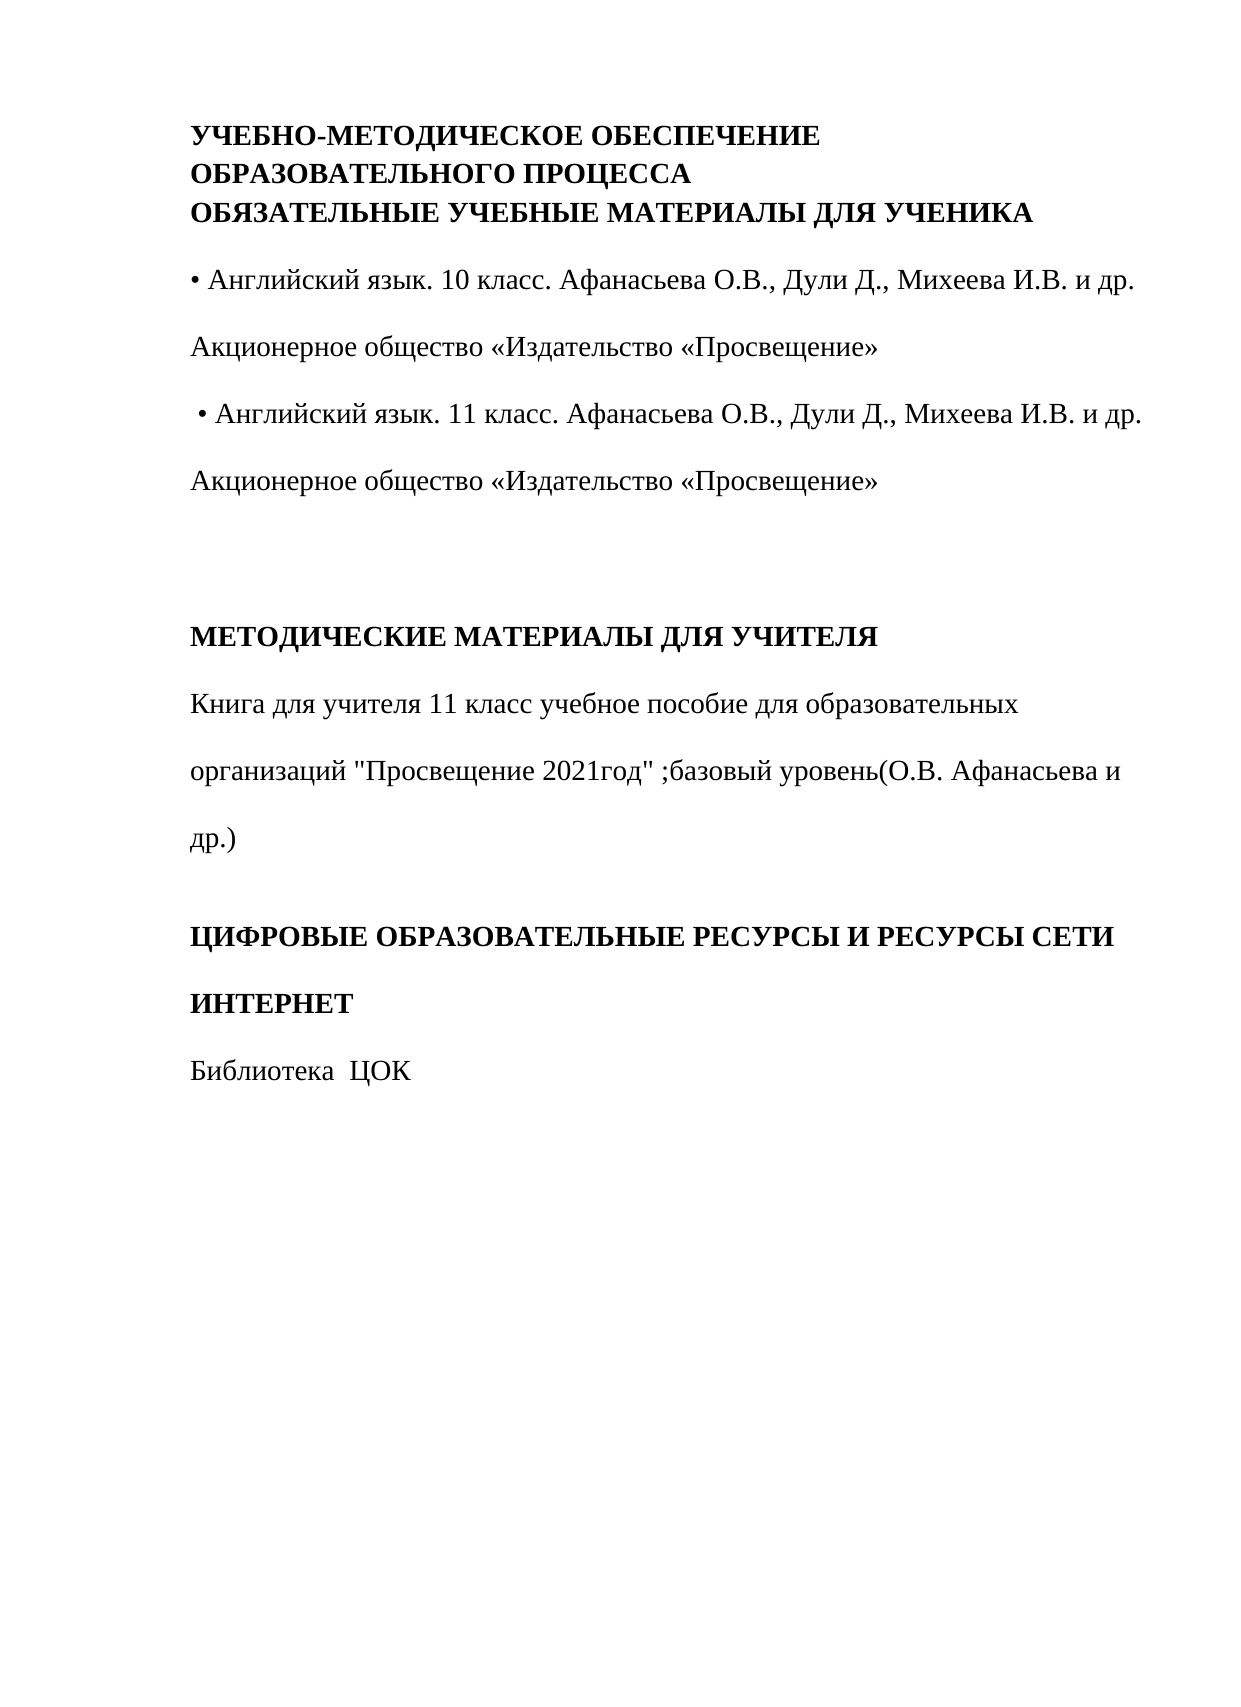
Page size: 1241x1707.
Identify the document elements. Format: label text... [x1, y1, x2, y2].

text ЦИФРОВЫЕ ОБРАЗОВАТЕЛЬНЫЕ РЕСУРСЫ И РЕСУРСЫ СЕТИ ИНТЕРНЕТ [190, 919, 1152, 1020]
text ОБЯЗАТЕЛЬНЫЕ УЧЕБНЫЕ МАТЕРИАЛЫ ДЛЯ УЧЕНИКА [190, 195, 1152, 229]
text УЧЕБНО-МЕТОДИЧЕСКОЕ ОБЕСПЕЧЕНИЕ ОБРАЗОВАТЕЛЬНОГО ПРОЦЕССА [190, 118, 1152, 190]
text Книга для учителя 11 класс учебное пособие для образовательных организаций "Просвещение 2021год" ;базовый уровень(О.В. Афанасьева и др.) [190, 686, 1152, 854]
text • Английский язык. 10 класс. Афанасьева О.В., Дули Д., Михеева И.В. и др. Акционерное общество «Издательство «Просвещение» • Английский язык. 11 класс. Афанасьева О.В., Дули Д., Михеева И.В. и др. Акционерное общество «Издательство «Просвещение» [190, 262, 1152, 497]
text Библиотека ЦОК [190, 1053, 1152, 1087]
text МЕТОДИЧЕСКИЕ МАТЕРИАЛЫ ДЛЯ УЧИТЕЛЯ [190, 619, 1152, 652]
